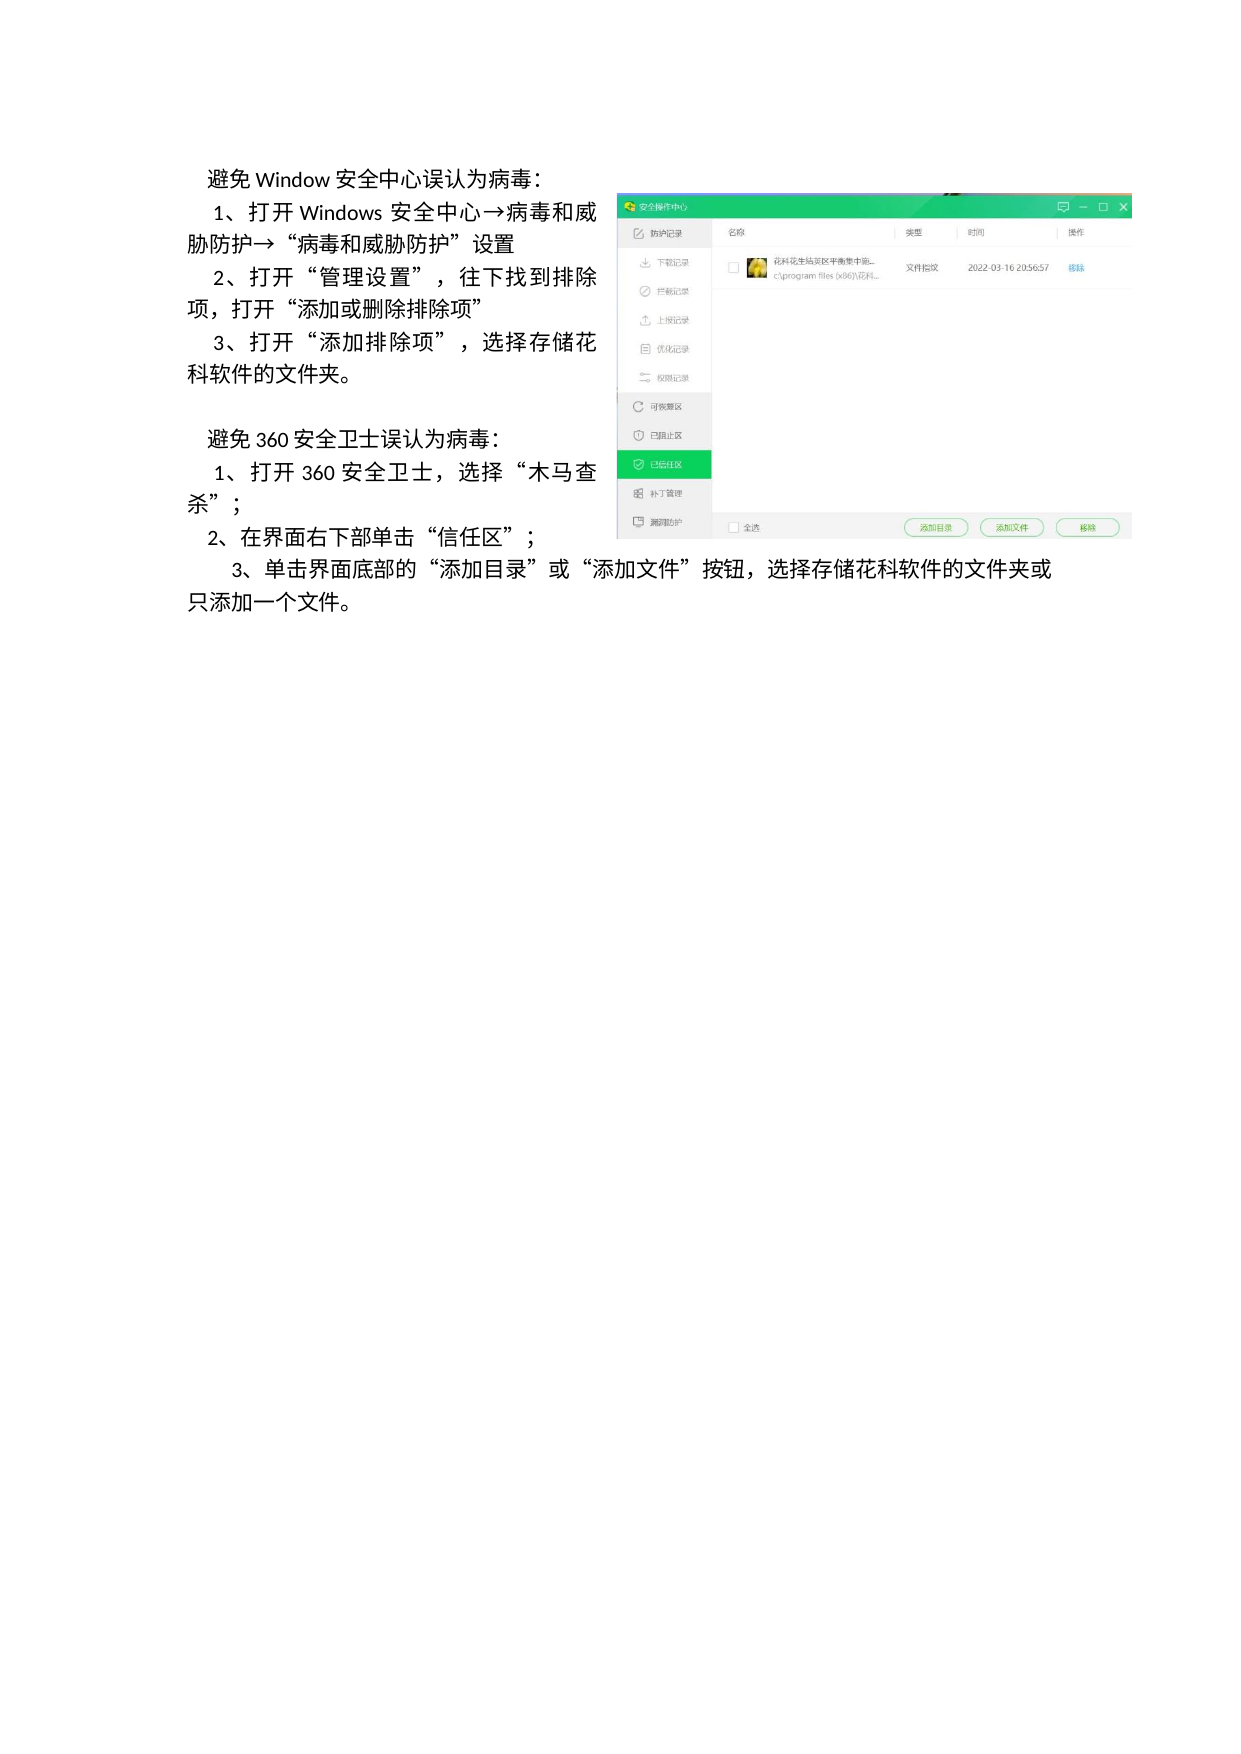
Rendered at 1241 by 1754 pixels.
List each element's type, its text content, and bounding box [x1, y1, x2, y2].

picture [615, 193, 1132, 538]
text 2、打开“管理设置”，往下找到排除项，打开“添加或删除排除项” [187, 259, 615, 324]
text 1、打开Windows 安全中心→病毒和威胁防护→“病毒和威胁防护”设置 [187, 194, 615, 259]
text 3、打开“添加排除项”，选择存储花科软件的文件夹。 [187, 324, 615, 389]
text 避免360安全卫士误认为病毒： [187, 422, 615, 454]
text 3、单击界面底部的“添加目录”或“添加文件”按钮，选择存储花科软件的文件夹或只添加一个文件。 [187, 552, 1053, 617]
text 1、打开360安全卫士，选择“木马查杀”； [187, 454, 615, 519]
text 避免Window 安全中心误认为病毒： [187, 162, 1053, 194]
text 2、在界面右下部单击“信任区”； [187, 519, 1053, 552]
